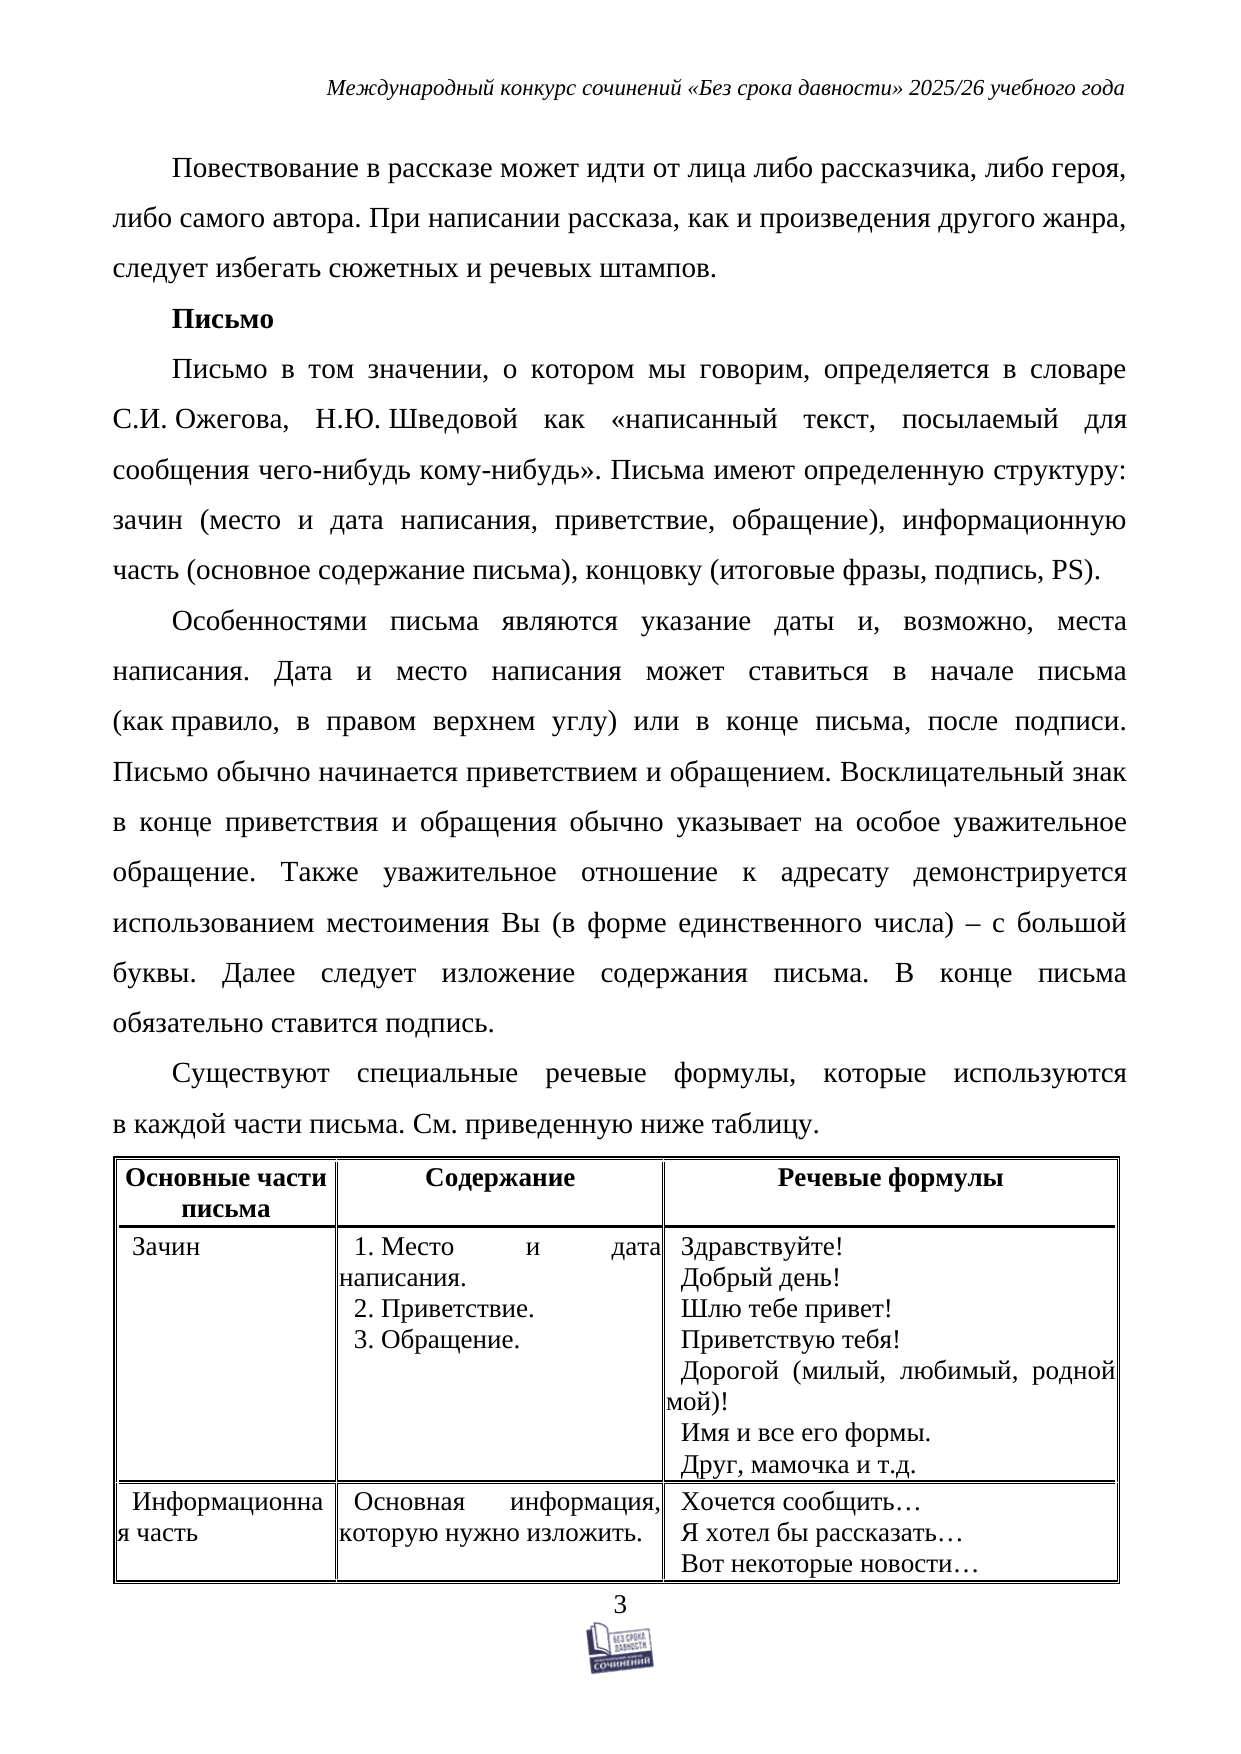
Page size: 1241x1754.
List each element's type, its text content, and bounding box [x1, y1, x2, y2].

picture [572, 1619, 668, 1681]
table_header Речевые формулы [664, 1160, 1117, 1225]
text Особенностями письма являются указание даты и, возможно, места написания. Дата и место написания может ставиться в начале письма (как правило, в правом верхнем углу) или в конце письма, после подписи. Письмо обычно начинается приветствием и обращением. Восклицательный знак в конце приветствия и обращения обычно указывает на особое уважительное обращение. Также уважительное отношение к адресату демонстрируется использованием местоимения Вы (в форме единственного числа) – с большой буквы. Далее следует изложение содержания письма. В конце письма обязательно ставится подпись. [112, 603, 1128, 1039]
table_cell Здравствуйте! Добрый день! Шлю тебе привет! Приветствую тебя! Дорогой (милый, любимый, родной мой)! Имя и все его формы. Друг, мамочка и т.д. [665, 1225, 1117, 1480]
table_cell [337, 1484, 663, 1580]
text Существуют специальные речевые формулы, которые используются в каждой части письма. См. приведенную ниже таблицу. [112, 1056, 1128, 1139]
text Письмо [112, 301, 1128, 334]
table_header Основные части письма [117, 1160, 337, 1225]
table_cell Зачин [117, 1225, 335, 1480]
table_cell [664, 1480, 1117, 1580]
table_header Содержание [337, 1160, 663, 1225]
table_cell 1. Место и дата написания. 2. Приветствие. 3. Обращение. [338, 1228, 662, 1480]
text Письмо в том значении, о котором мы говорим, определяется в словаре С.И. Ожегова, Н.Ю. Шведовой как «написанный текст, посылаемый для сообщения чего-нибудь кому-нибудь». Письма имеют определенную структуру: зачин (место и дата написания, приветствие, обращение), информационную часть (основное содержание письма), концовку (итоговые фразы, подпись, PS). [112, 351, 1128, 586]
text Повествование в рассказе может идти от лица либо рассказчика, либо героя, либо самого автора. При написании рассказа, как и произведения другого жанра, следует избегать сюжетных и речевых штампов. [112, 150, 1128, 284]
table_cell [117, 1480, 337, 1580]
